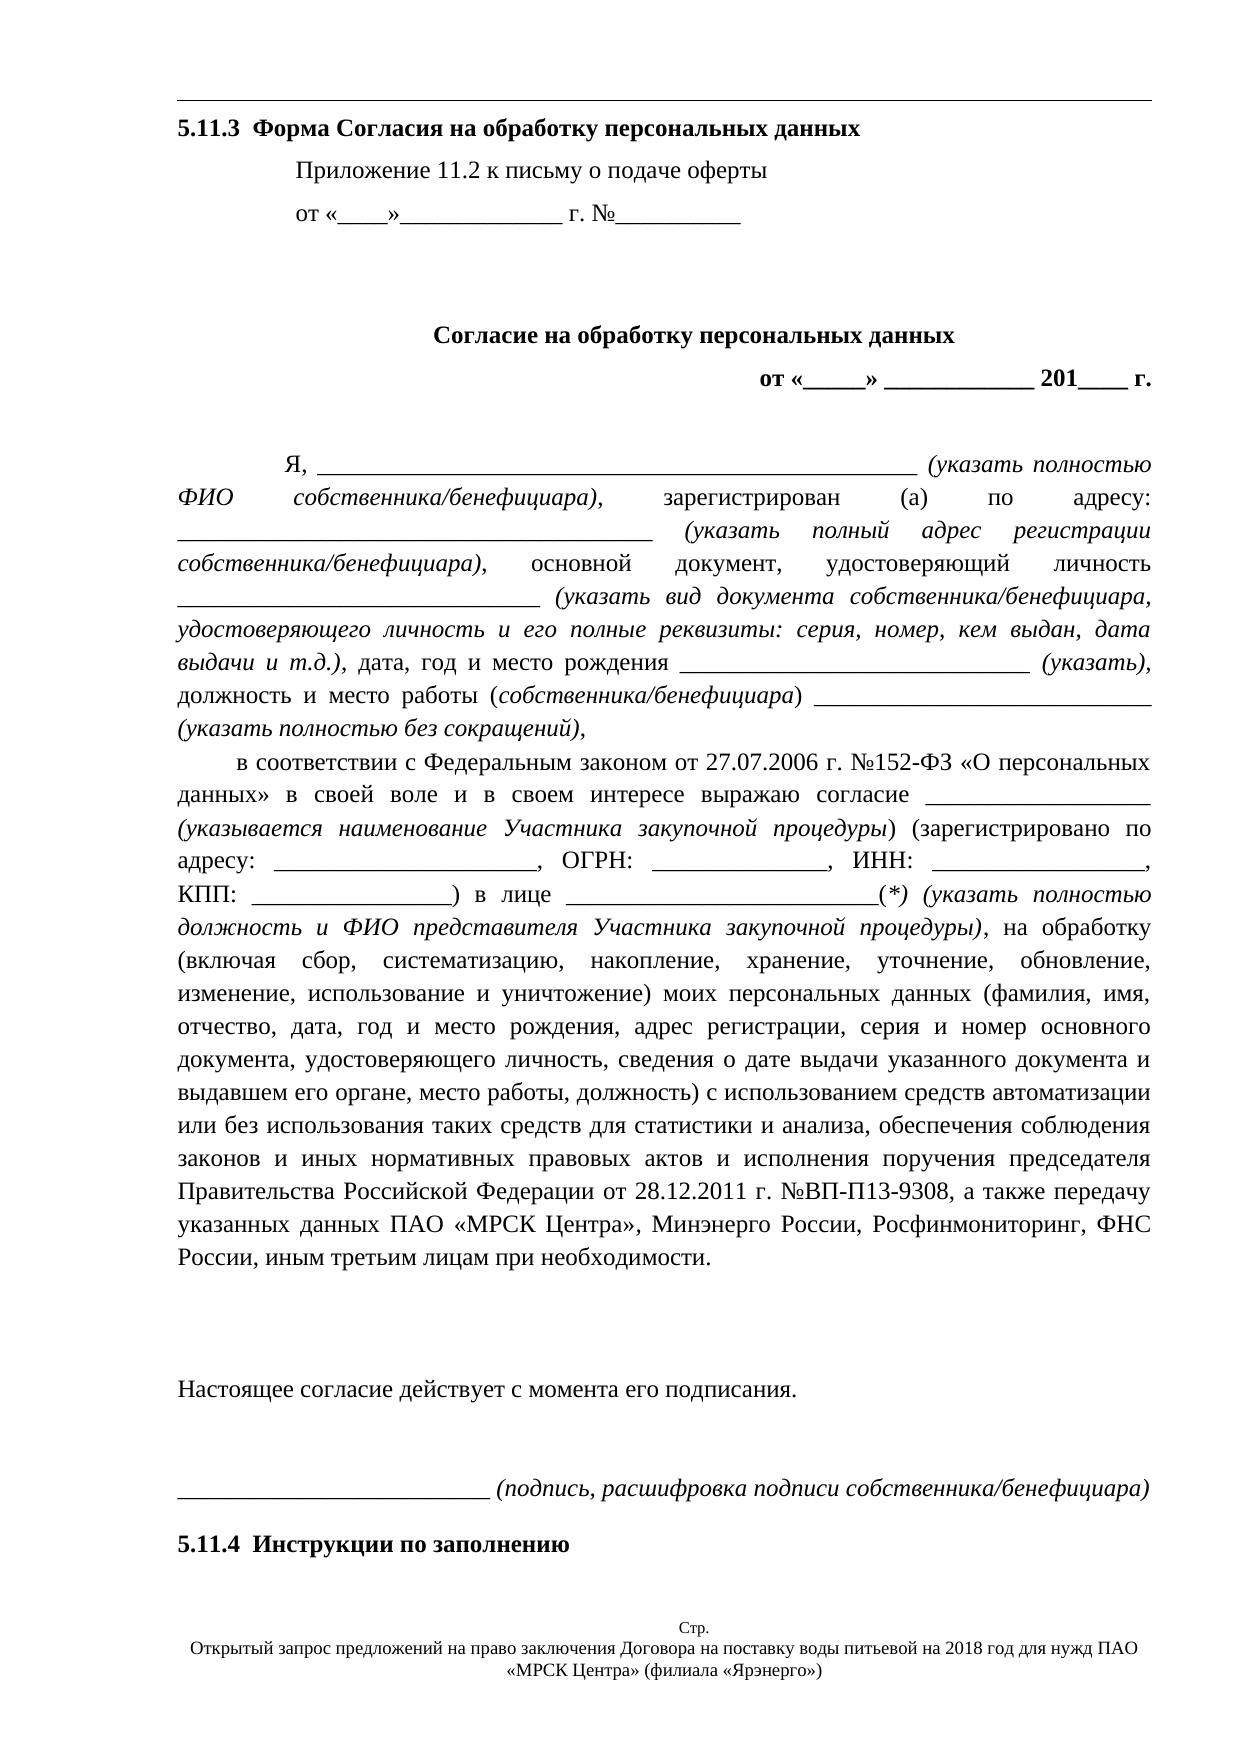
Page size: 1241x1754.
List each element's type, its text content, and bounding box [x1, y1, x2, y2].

text Я, ________________________________________________ (указать полностью ФИО собственника/бенефициара), зарегистрирован (а) по адресу: ______________________________________ (указать полный адрес регистрации собственника/бенефициара), основной документ, удостоверяющий личность _____________________________ (указать вид документа собственника/бенефициара, удостоверяющего личность и его полные реквизиты: серия, номер, кем выдан, дата выдачи и т.д.), дата, год и место рождения ____________________________ (указать), должность и место работы (собственника/бенефициара) ___________________________ (указать полностью без сокращений), [177, 449, 1152, 742]
text от «_____» ____________ 201____ г. [177, 363, 1152, 392]
text в соответствии с Федеральным законом от 27.07.2006 г. №152-ФЗ «О персональных данных» в своей воле и в своем интересе выражаю согласие __________________ (указывается наименование Участника закупочной процедуры) (зарегистрировано по адресу: _____________________, ОГРН: ______________, ИНН: _________________, КПП: ________________) в лице _________________________(*) (указать полностью должность и ФИО представителя Участника закупочной процедуры), на обработку (включая сбор, систематизацию, накопление, хранение, уточнение, обновление, изменение, использование и уничтожение) моих персональных данных (фамилия, имя, отчество, дата, год и место рождения, адрес регистрации, серия и номер основного документа, удостоверяющего личность, сведения о дате выдачи указанного документа и выдавшем его органе, место работы, должность) с использованием средств автоматизации или без использования таких средств для статистики и анализа, обеспечения соблюдения законов и иных нормативных правовых актов и исполнения поручения председателя Правительства Российской Федерации от 28.12.2011 г. №ВП-П13-9308, а также передачу указанных данных ПАО «МРСК Центра», Минэнерго России, Росфинмониторинг, ФНС России, иным третьим лицам при необходимости. [177, 747, 1152, 1271]
text Настоящее согласие действует с момента его подписания. [177, 1374, 1152, 1403]
text Приложение 11.2 к письму о подаче оферты от «____»_____________ г. №__________ [295, 155, 1152, 227]
text Согласие на обработку персональных данных [177, 320, 1152, 349]
text _________________________ (подпись, расшифровка подписи собственника/бенефициара) [177, 1473, 1152, 1502]
subtitle Форма Согласия на обработку персональных данных [177, 113, 1152, 142]
subtitle Инструкции по заполнению [177, 1529, 1152, 1557]
